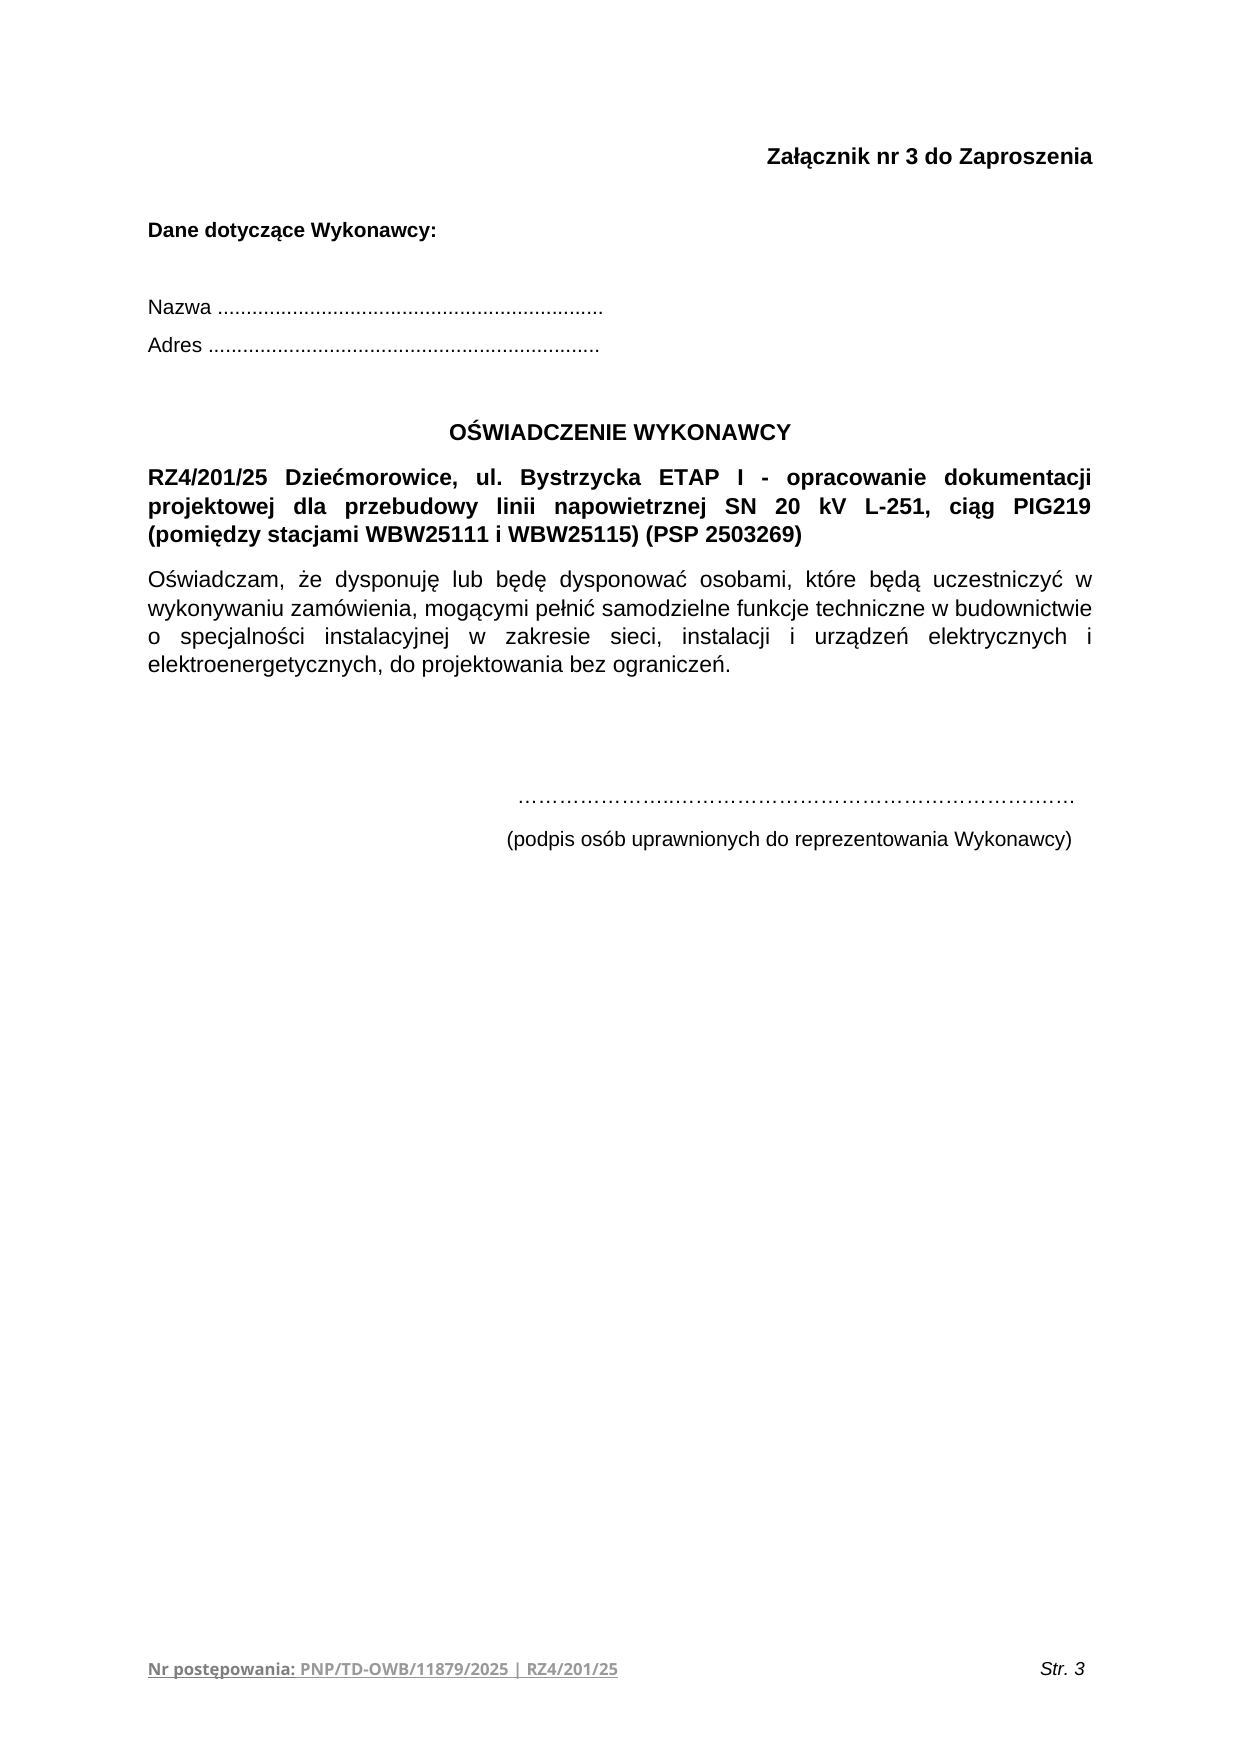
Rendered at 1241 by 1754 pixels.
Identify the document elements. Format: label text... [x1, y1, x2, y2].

text Załącznik nr 3 do Zaproszenia [148, 143, 1092, 169]
text RZ4/201/25 Dziećmorowice, ul. Bystrzycka ETAP I - opracowanie dokumentacji projektowej dla przebudowy linii napowietrznej SN 20 kV L-251, ciąg PIG219 (pomiędzy stacjami WBW25111 i WBW25115) (PSP 2503269) [148, 464, 1092, 547]
text Dane dotyczące Wykonawcy: [148, 218, 1092, 242]
text Oświadczam, że dysponuję lub będę dysponować osobami, które będą uczestniczyć w wykonywaniu zamówienia, mogącymi pełnić samodzielne funkcje techniczne w budownictwie o specjalności instalacyjnej w zakresie sieci, instalacji i urządzeń elektrycznych i elektroenergetycznych, do projektowania bez ograniczeń. [148, 566, 1092, 678]
text Nazwa ................................................................... [148, 295, 1092, 319]
text OŚWIADCZENIE WYKONAWCY [148, 419, 1092, 445]
text Adres .................................................................... [148, 333, 1092, 357]
text (podpis osób uprawnionych do reprezentowania Wykonawcy) [443, 827, 1092, 851]
text …………………..…………………………………………….…… [443, 784, 1092, 808]
